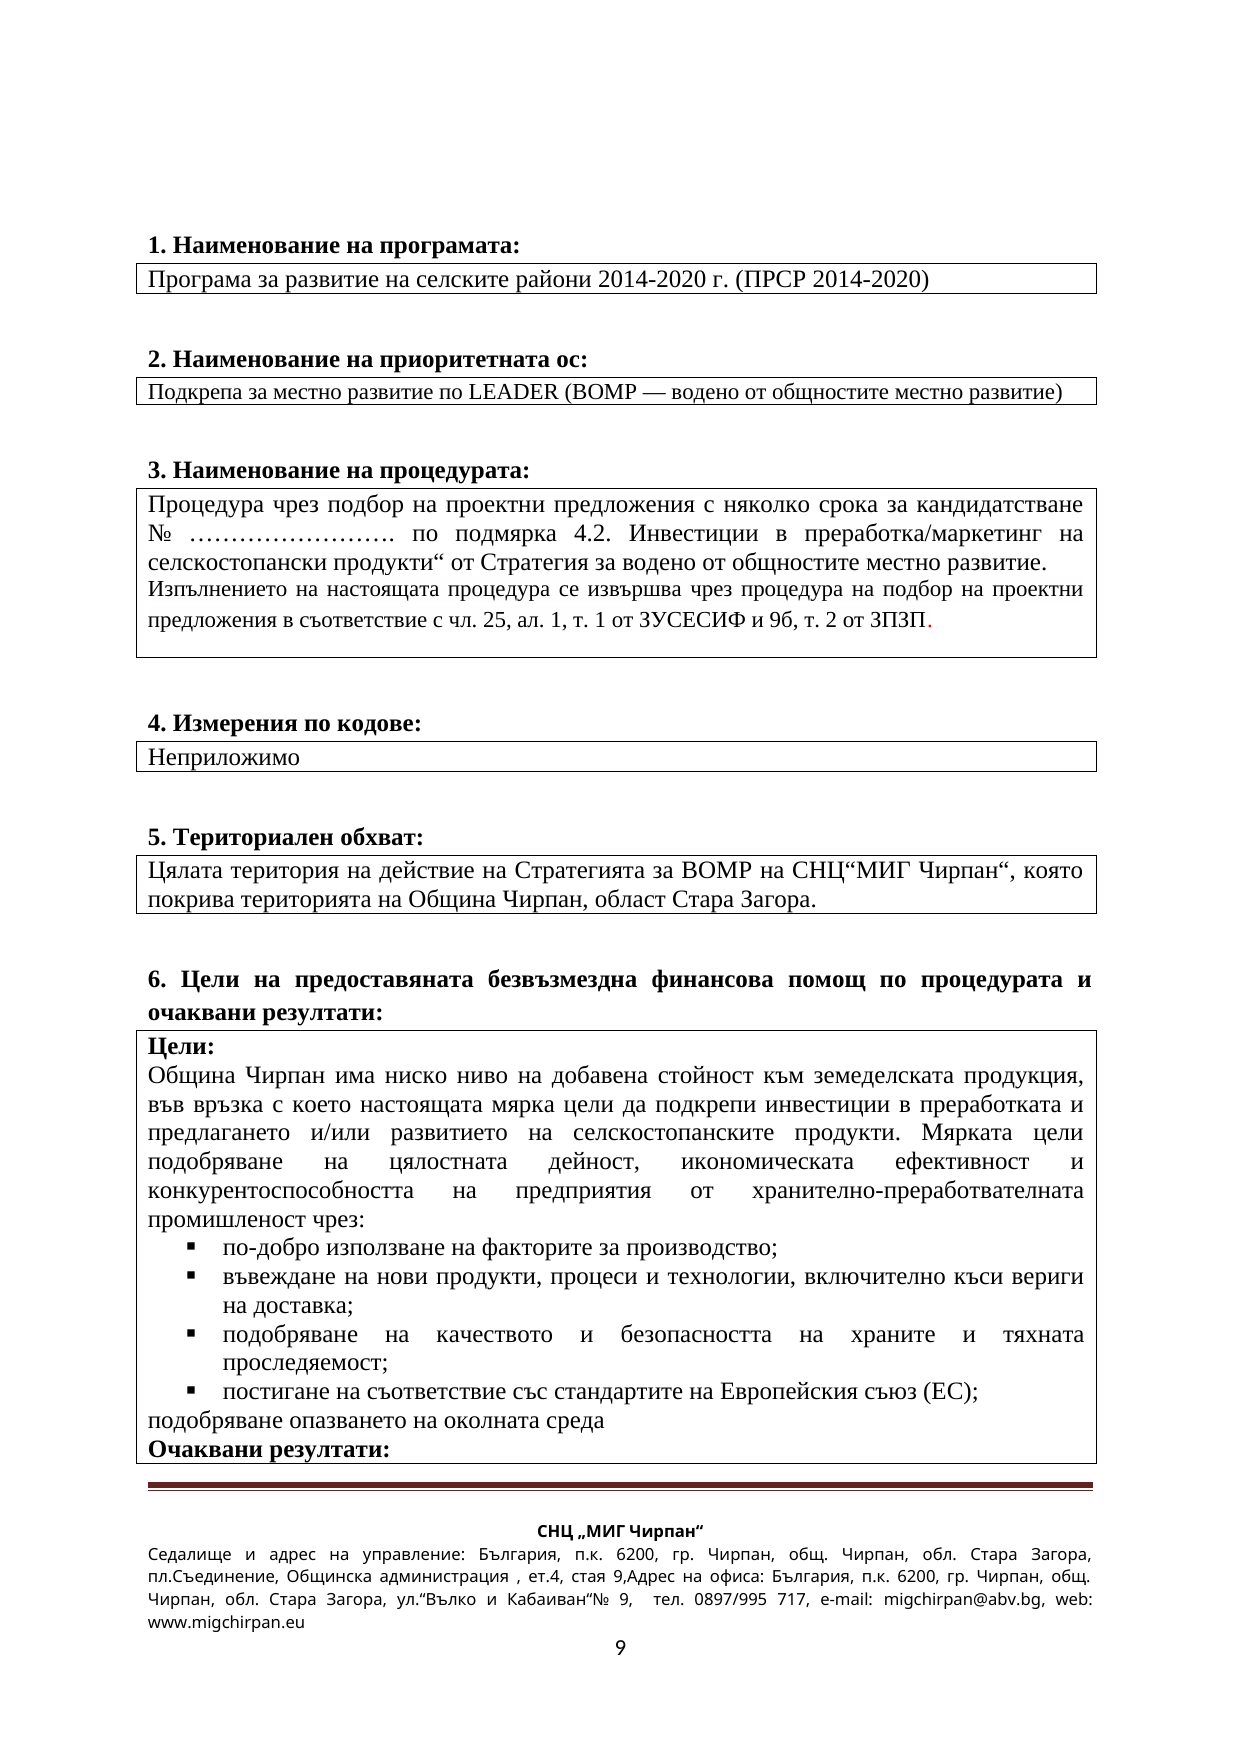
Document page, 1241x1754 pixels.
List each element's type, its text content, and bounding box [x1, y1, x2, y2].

subtitle 2. Наименование на приоритетната ос: [148, 344, 1093, 372]
subtitle 1. Наименование на програмата: [148, 230, 1093, 258]
subtitle 3. Наименование на процедурата: [148, 455, 1093, 484]
table_header Неприложимо [137, 742, 1096, 771]
subtitle 4. Измерения по кодове: [148, 708, 1093, 736]
subtitle 6. Цели на предоставяната безвъзмездна финансова помощ по процедурата и очаквани резултати: [148, 964, 1093, 1026]
table_header Подкрепа за местно развитие по LEADER (ВОМР — водено от общностите местно развитие) [137, 378, 1096, 404]
subtitle 5. Териториален обхват: [148, 822, 1093, 850]
table_header Процедура чрез подбор на проектни предложения с няколко срока за кандидатстване № ……………………. по подмярка 4.2. Инвестиции в преработка/маркетинг на селскостопански продукти“ от Стратегия за водено от общностите местно развитие. Изпълнението на настоящата процедура се извършва чрез процедура на подбор на проектни предложения в съответствие с чл. 25, ал. 1, т. 1 от ЗУСЕСИФ и 9б, т. 2 от ЗПЗП. [137, 489, 1096, 657]
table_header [137, 1031, 1096, 1462]
table_header Цялата територия на действие на Стратегията за ВОМР на СНЦ“МИГ Чирпан“, която покрива територията на Община Чирпан, област Стара Загора. [137, 856, 1096, 913]
table_header Програма за развитие на селските райони 2014-2020 г. (ПРСР 2014-2020) [137, 264, 1096, 293]
